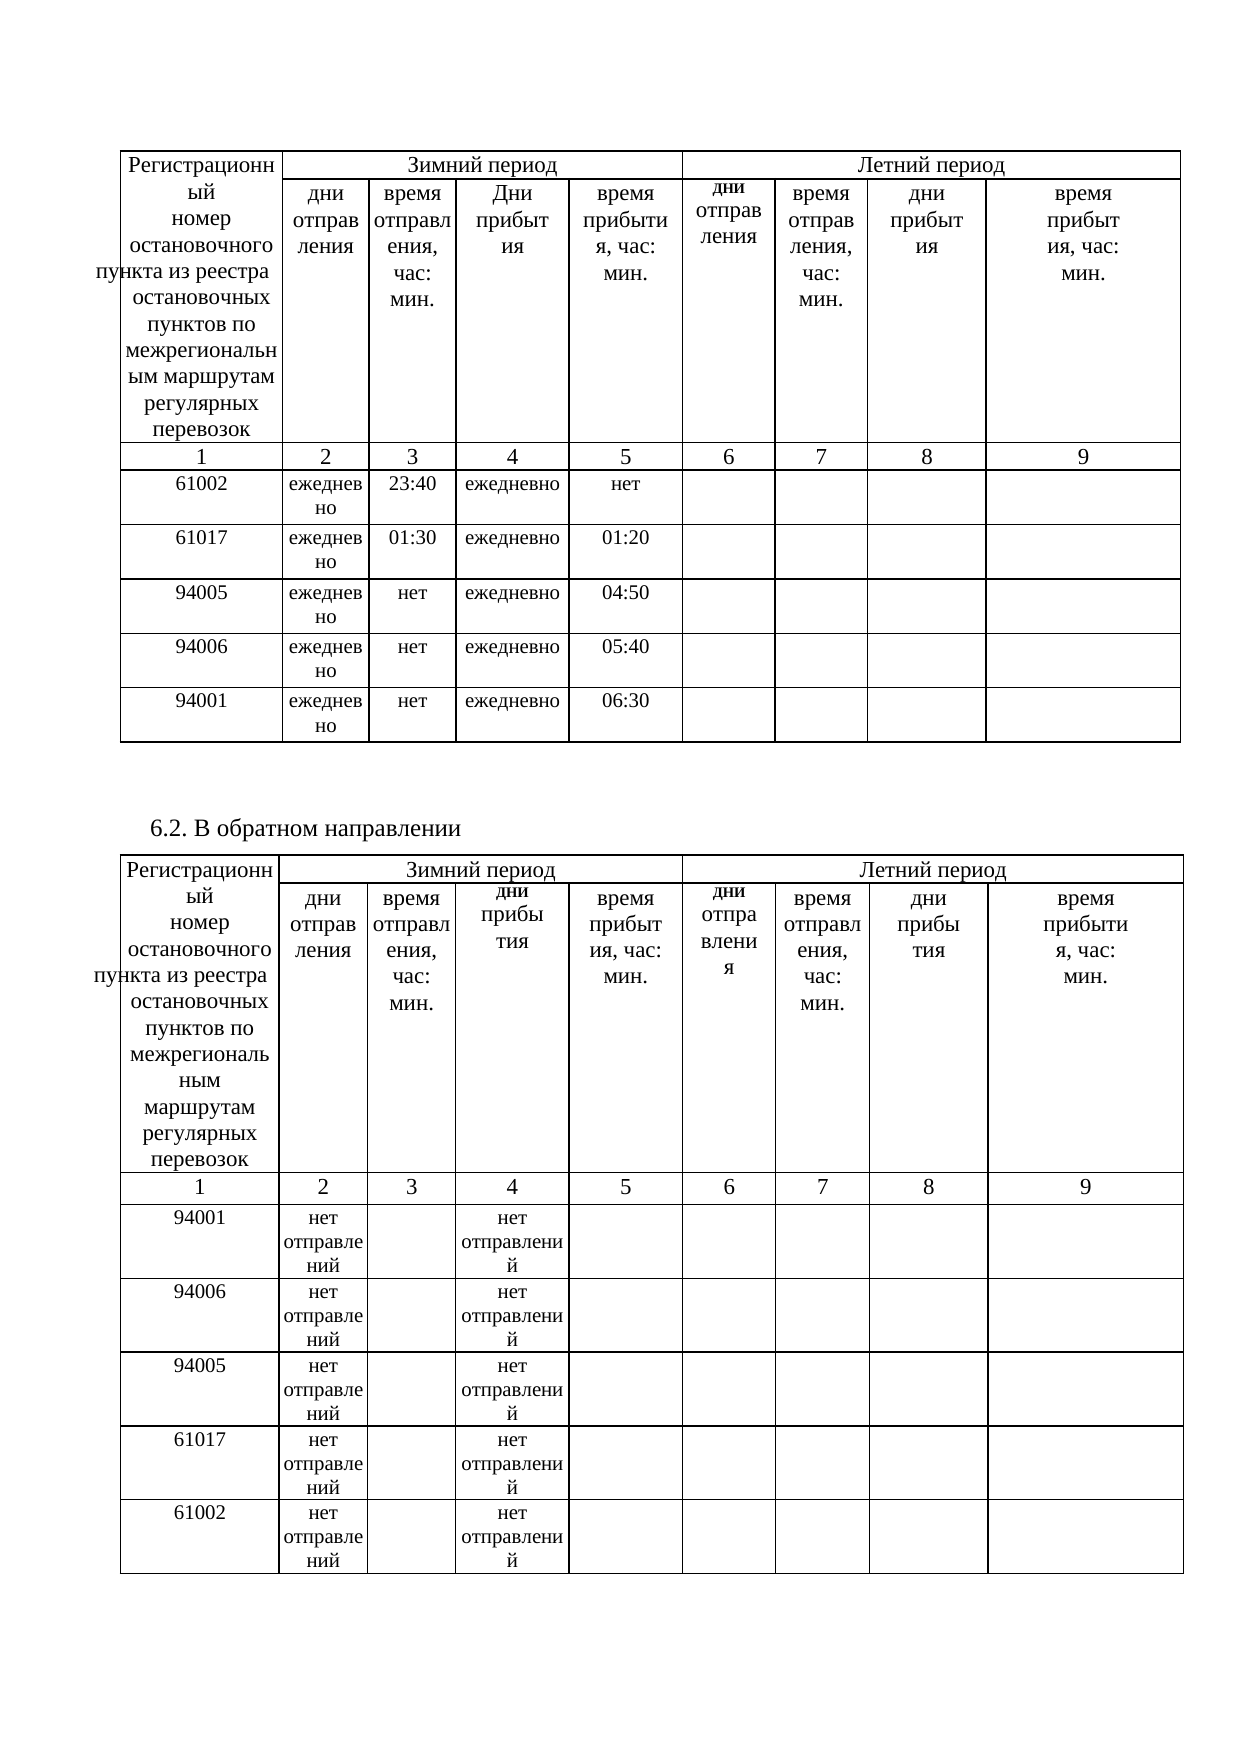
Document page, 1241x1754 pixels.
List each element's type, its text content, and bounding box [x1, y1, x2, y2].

table_cell 61017 [121, 1427, 278, 1499]
table_cell 3 [370, 443, 455, 469]
table_cell 3 [368, 1173, 455, 1204]
table_cell 61002 [121, 1500, 278, 1572]
table_cell [368, 1427, 455, 1499]
table_cell [870, 1427, 987, 1499]
table_cell время прибыти я, час: мин. [989, 884, 1183, 1172]
table_cell дни прибыт ия [868, 180, 985, 441]
table_cell [776, 1353, 869, 1425]
table_cell 94001 [121, 688, 282, 741]
table_cell ежедневно [283, 634, 368, 687]
table_cell 1 [121, 1173, 278, 1204]
table_cell 2 [283, 443, 368, 469]
table_cell ежедневно [457, 525, 568, 578]
table_cell ДНИ отпра влени я [683, 884, 775, 1172]
table_cell 94005 [121, 1353, 278, 1425]
table_cell ежедневно [283, 580, 368, 632]
table_cell 9 [989, 1173, 1183, 1204]
table_cell нет [370, 580, 455, 632]
table_cell 6 [683, 1173, 775, 1204]
table_cell 6 [683, 443, 774, 469]
table_cell ежедневно [283, 688, 368, 741]
text 6.2. В обратном направлении [150, 813, 1090, 842]
table_cell [776, 1205, 869, 1277]
table_cell нет отправлений [280, 1279, 367, 1351]
table_cell [989, 1205, 1183, 1277]
table_cell нет [370, 634, 455, 687]
table_cell 1 [121, 443, 282, 469]
table_cell [989, 1353, 1183, 1425]
table_cell [868, 525, 985, 578]
table_cell дни отправ ления [283, 180, 368, 441]
table_cell ежедневно [283, 471, 368, 524]
table_cell 94006 [121, 634, 282, 687]
table_cell 9 [987, 443, 1180, 469]
table_cell время отправ ления, час: мин. [776, 180, 867, 441]
table_cell 06:30 [570, 688, 682, 741]
table_cell [870, 1353, 987, 1425]
table_cell ежедневно [457, 471, 568, 524]
table_cell Дни прибыт ия [457, 180, 568, 441]
table_cell нет отправлений [280, 1353, 367, 1425]
table_cell [683, 525, 774, 578]
table_cell [570, 1205, 682, 1277]
table_cell [987, 580, 1180, 632]
table_cell время отправл ения, час: мин. [368, 884, 455, 1172]
table_cell [987, 634, 1180, 687]
table_cell нет отправлений [456, 1353, 568, 1425]
table_cell [683, 1500, 775, 1572]
table_cell 01:30 [370, 525, 455, 578]
table_cell [570, 1427, 682, 1499]
table_header Зимний период [283, 152, 682, 178]
table_cell время прибыт ия, час: мин. [570, 884, 682, 1172]
table_cell 61017 [121, 525, 282, 578]
table_cell [683, 471, 774, 524]
table_cell 94001 [121, 1205, 278, 1277]
table_cell 4 [456, 1173, 568, 1204]
table_cell ежедневно [457, 634, 568, 687]
table_cell нет отправлений [456, 1279, 568, 1351]
table_cell 7 [776, 1173, 869, 1204]
table_cell [776, 688, 867, 741]
table_cell [683, 1205, 775, 1277]
table_cell 05:40 [570, 634, 682, 687]
table_cell [868, 688, 985, 741]
table_header Регистрационный номер остановочного пункта из реестра остановочных пунктов по межрегиональным маршрутам регулярных перевозок [121, 856, 278, 1172]
table_cell нет отправлений [280, 1427, 367, 1499]
table_cell нет отправлений [280, 1500, 367, 1572]
table_cell [776, 634, 867, 687]
table_cell дни прибы тия [870, 884, 987, 1172]
table_cell время прибыт ия, час: мин. [987, 180, 1180, 441]
table_cell [683, 1427, 775, 1499]
table_cell нет [570, 471, 682, 524]
table_cell [776, 1500, 869, 1572]
table_cell [776, 1427, 869, 1499]
table_cell ДНИ прибы тия [456, 884, 568, 1172]
table_header Летний период [683, 152, 1180, 178]
table_cell [683, 1279, 775, 1351]
table_cell ежедневно [283, 525, 368, 578]
table_cell [870, 1205, 987, 1277]
table_cell 8 [868, 443, 985, 469]
table_cell [987, 471, 1180, 524]
table_cell время прибыти я, час: мин. [570, 180, 682, 441]
table_cell [987, 688, 1180, 741]
table_cell [776, 580, 867, 632]
table_cell [868, 580, 985, 632]
table_cell [368, 1353, 455, 1425]
table_cell [683, 634, 774, 687]
table_cell 2 [280, 1173, 367, 1204]
table_cell [989, 1427, 1183, 1499]
table_cell [570, 1279, 682, 1351]
table_cell 4 [457, 443, 568, 469]
table_cell [987, 525, 1180, 578]
table_cell [868, 634, 985, 687]
table_cell нет отправлений [280, 1205, 367, 1277]
table_cell 94005 [121, 580, 282, 632]
table_cell [776, 525, 867, 578]
table_cell 23:40 [370, 471, 455, 524]
table_header Регистрационный номер остановочного пункта из реестра остановочных пунктов по межрегиональным маршрутам регулярных перевозок [121, 152, 282, 441]
table_cell [368, 1205, 455, 1277]
table_cell [776, 471, 867, 524]
table_cell [989, 1500, 1183, 1572]
table_cell 8 [870, 1173, 987, 1204]
table_cell нет отправлений [456, 1500, 568, 1572]
table_cell дни отправ ления [280, 884, 367, 1172]
table_cell 01:20 [570, 525, 682, 578]
table_cell [683, 688, 774, 741]
table_header Зимний период [280, 856, 682, 882]
table_cell ежедневно [457, 580, 568, 632]
table_cell нет отправлений [456, 1205, 568, 1277]
table_cell [989, 1279, 1183, 1351]
table_cell [368, 1279, 455, 1351]
table_cell ежедневно [457, 688, 568, 741]
table_cell [868, 471, 985, 524]
table_cell время отправл ения, час: мин. [776, 884, 869, 1172]
table_cell 94006 [121, 1279, 278, 1351]
table_cell [870, 1500, 987, 1572]
table_cell время отправл ения, час: мин. [370, 180, 455, 441]
table_cell 5 [570, 443, 682, 469]
table_cell [776, 1279, 869, 1351]
table_cell ДНИ отправ ления [683, 180, 774, 441]
table_cell нет отправлений [456, 1427, 568, 1499]
table_cell [870, 1279, 987, 1351]
table_cell нет [370, 688, 455, 741]
table_cell [570, 1500, 682, 1572]
table_cell [683, 1353, 775, 1425]
table_cell [683, 580, 774, 632]
table_cell 04:50 [570, 580, 682, 632]
table_cell 5 [570, 1173, 682, 1204]
table_cell 7 [776, 443, 867, 469]
table_cell 61002 [121, 471, 282, 524]
table_cell [570, 1353, 682, 1425]
table_header Летний период [683, 856, 1183, 882]
table_cell [368, 1500, 455, 1572]
